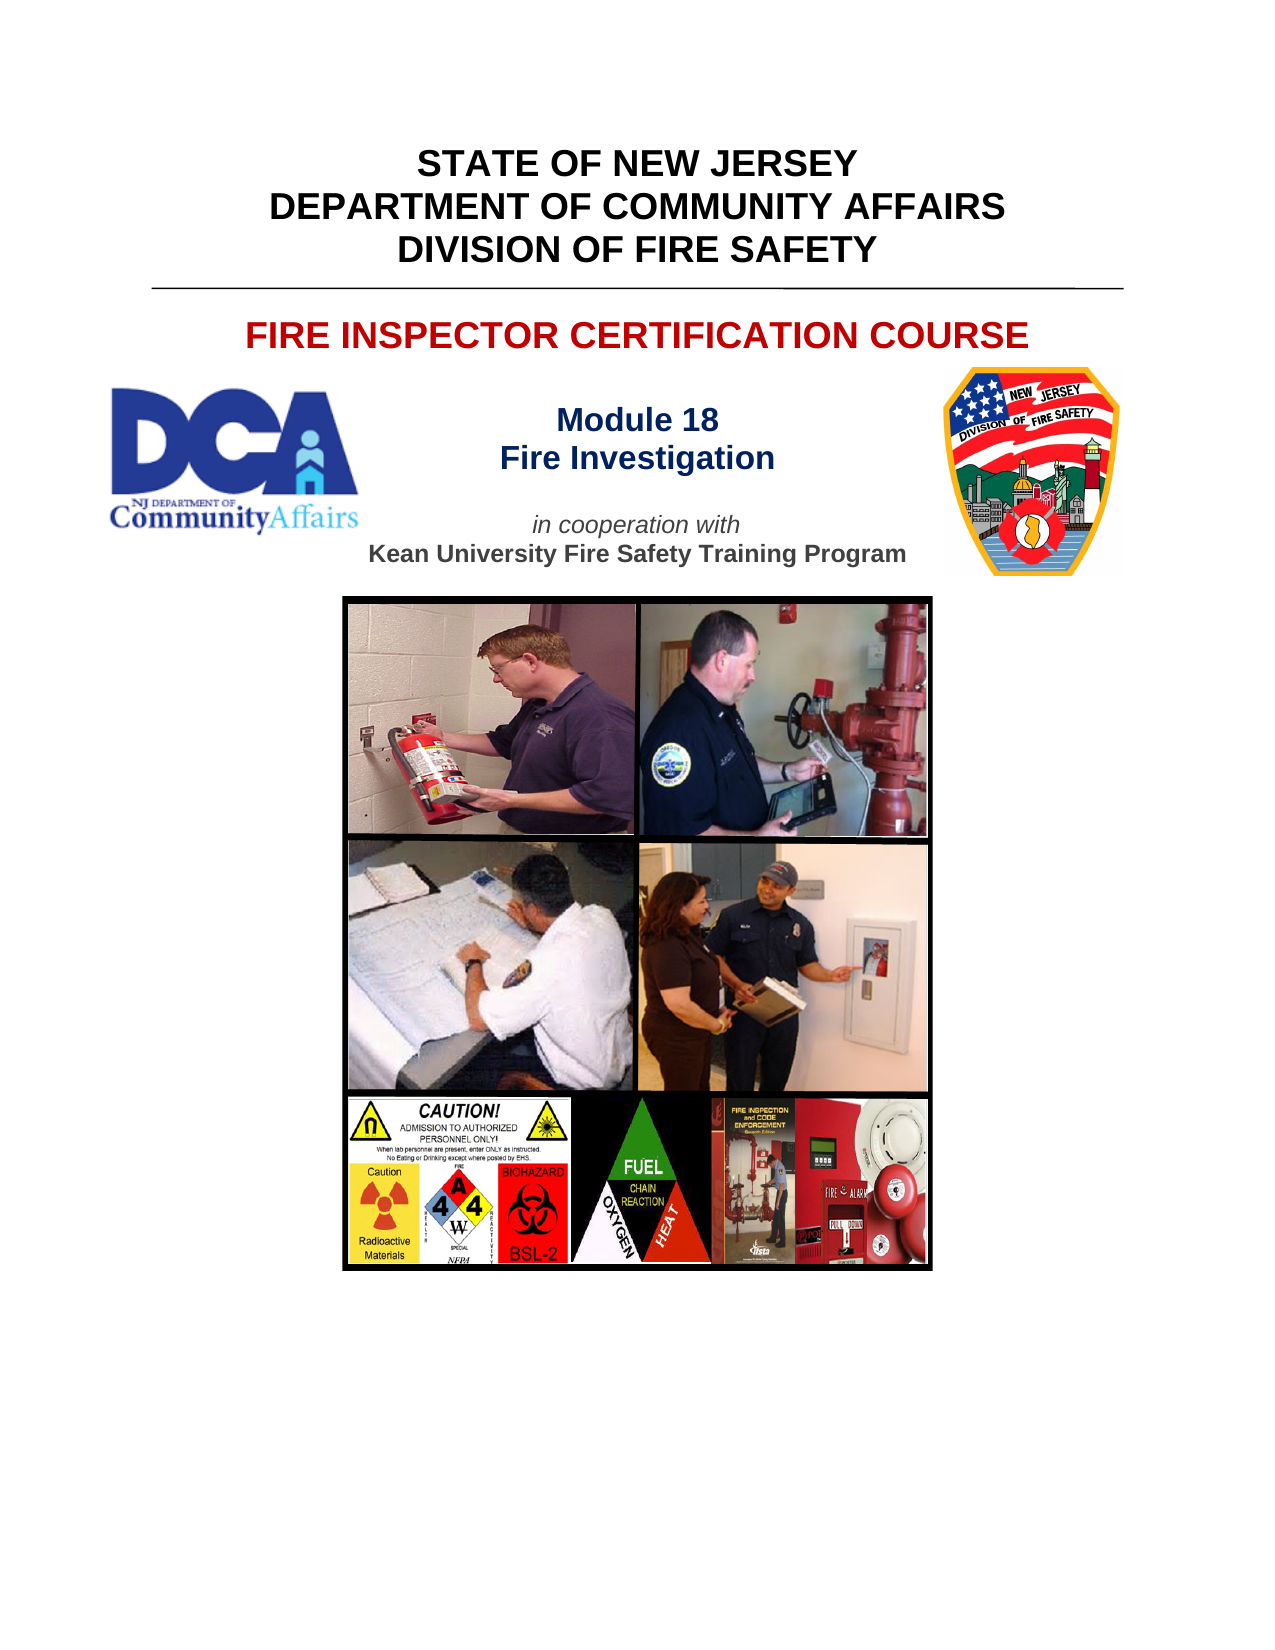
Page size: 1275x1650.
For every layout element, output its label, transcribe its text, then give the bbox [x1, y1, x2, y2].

picture [77, 381, 933, 1271]
text in cooperation with [150, 510, 943, 539]
text Fire Investigation [150, 438, 943, 477]
text FIRE INSPECTOR CERTIFICATION COURSE [150, 314, 1125, 357]
text Module 18 [150, 400, 943, 438]
text DIVISION OF FIRE SAFETY [150, 227, 1125, 271]
picture [943, 367, 1124, 576]
text STATE OF NEW JERSEY DEPARTMENT OF COMMUNITY AFFAIRS [150, 141, 1125, 227]
text Kean University Fire Safety Training Program [150, 539, 943, 568]
